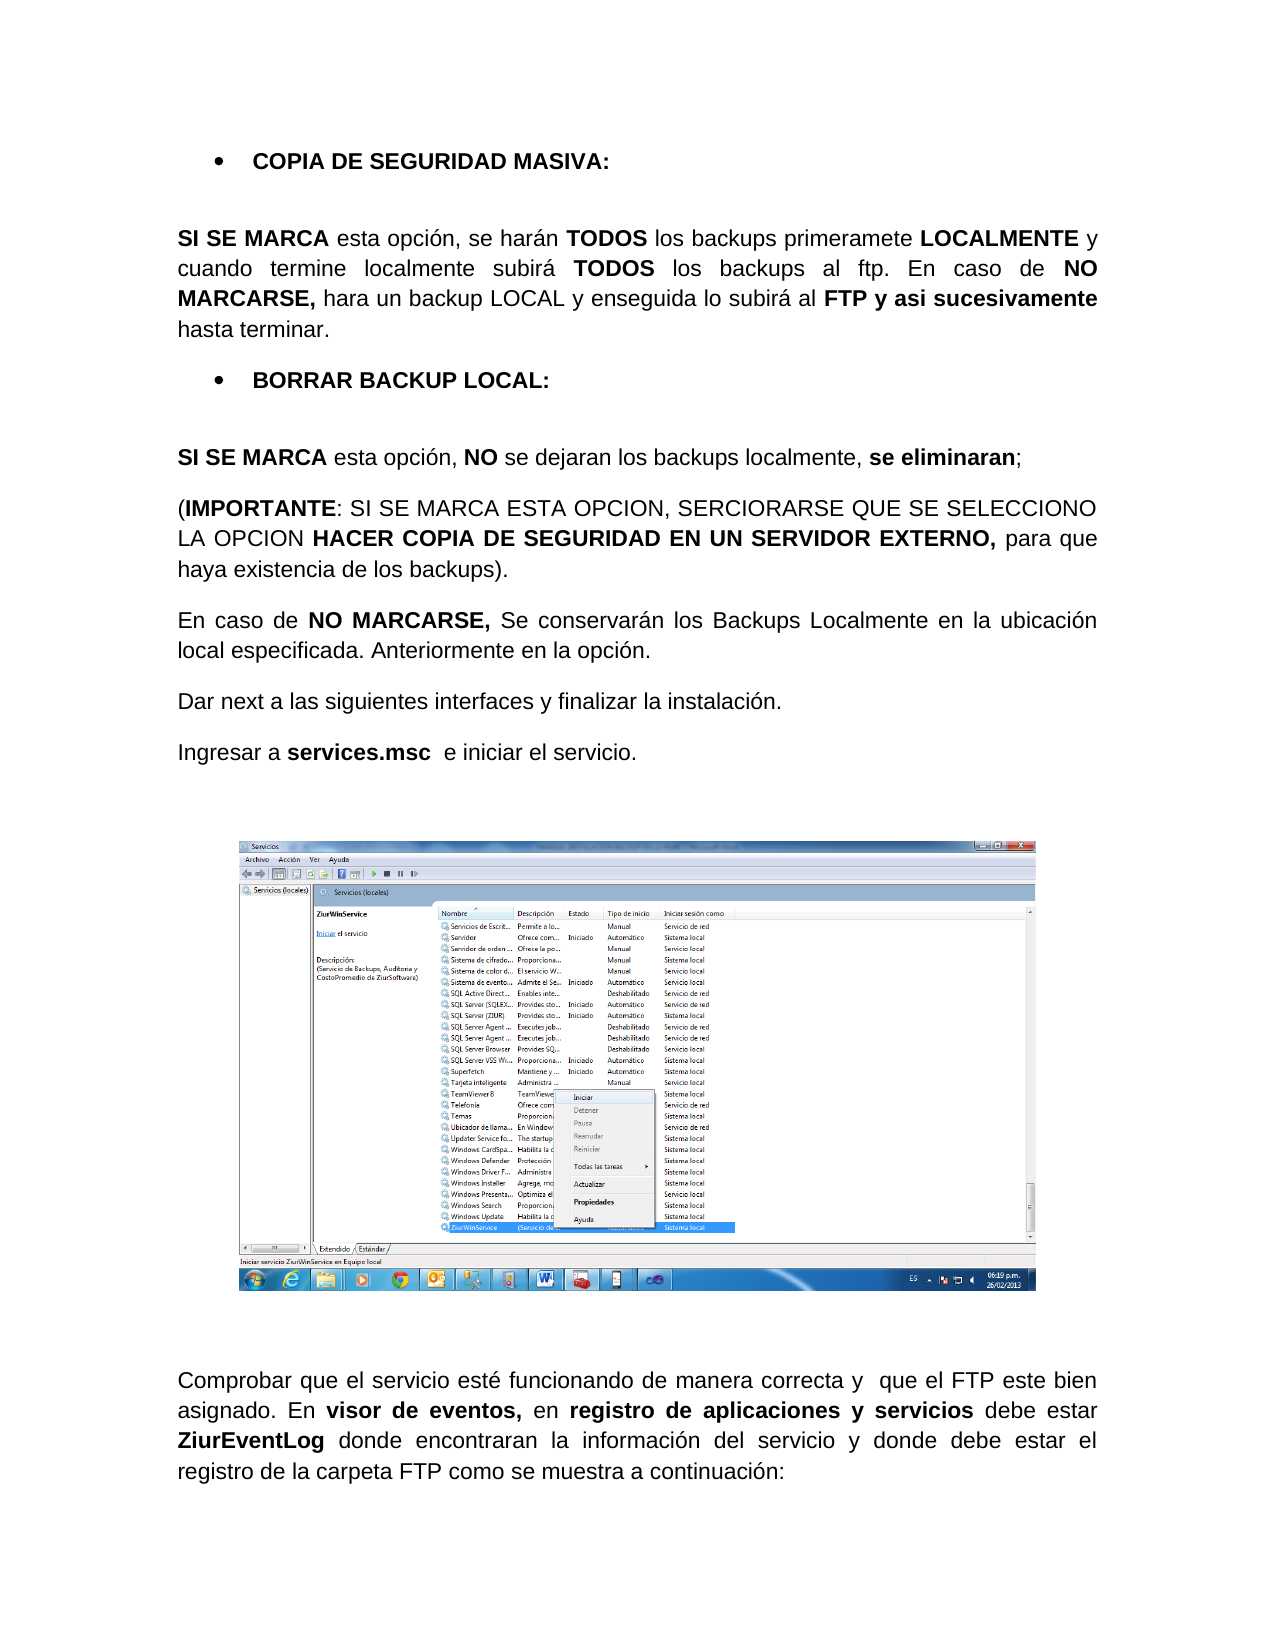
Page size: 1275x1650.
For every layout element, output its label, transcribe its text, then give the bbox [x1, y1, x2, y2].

text Dar next a las siguientes interfaces y finalizar la instalación. [177, 688, 1098, 714]
text Comprobar que el servicio esté funcionando de manera correcta y que el FTP este bien asignado. En visor de eventos, en registro de aplicaciones y servicios debe estar ZiurEventLog donde encontraran la información del servicio y donde debe estar el registro de la carpeta FTP como se muestra a continuación: [177, 1367, 1098, 1484]
text Ingresar a services.msc e iniciar el servicio. [177, 739, 1098, 765]
list COPIA DE SEGURIDAD MASIVA: [215, 148, 1098, 174]
text SI SE MARCA esta opción, se harán TODOS los backups primeramete LOCALMENTE y cuando termine localmente subirá TODOS los backups al ftp. En caso de NO MARCARSE, hara un backup LOCAL y enseguida lo subirá al FTP y asi sucesivamente hasta terminar. [177, 225, 1098, 342]
text (IMPORTANTE: SI SE MARCA ESTA OPCION, SERCIORARSE QUE SE SELECCIONO LA OPCION HACER COPIA DE SEGURIDAD EN UN SERVIDOR EXTERNO, para que haya existencia de los backups). [177, 495, 1098, 582]
text SI SE MARCA esta opción, NO se dejaran los backups localmente, se eliminaran; [177, 444, 1098, 470]
picture [239, 841, 1036, 1291]
text En caso de NO MARCARSE, Se conservarán los Backups Localmente en la ubicación local especificada. Anteriormente en la opción. [177, 607, 1098, 663]
list BORRAR BACKUP LOCAL: [215, 367, 1098, 393]
